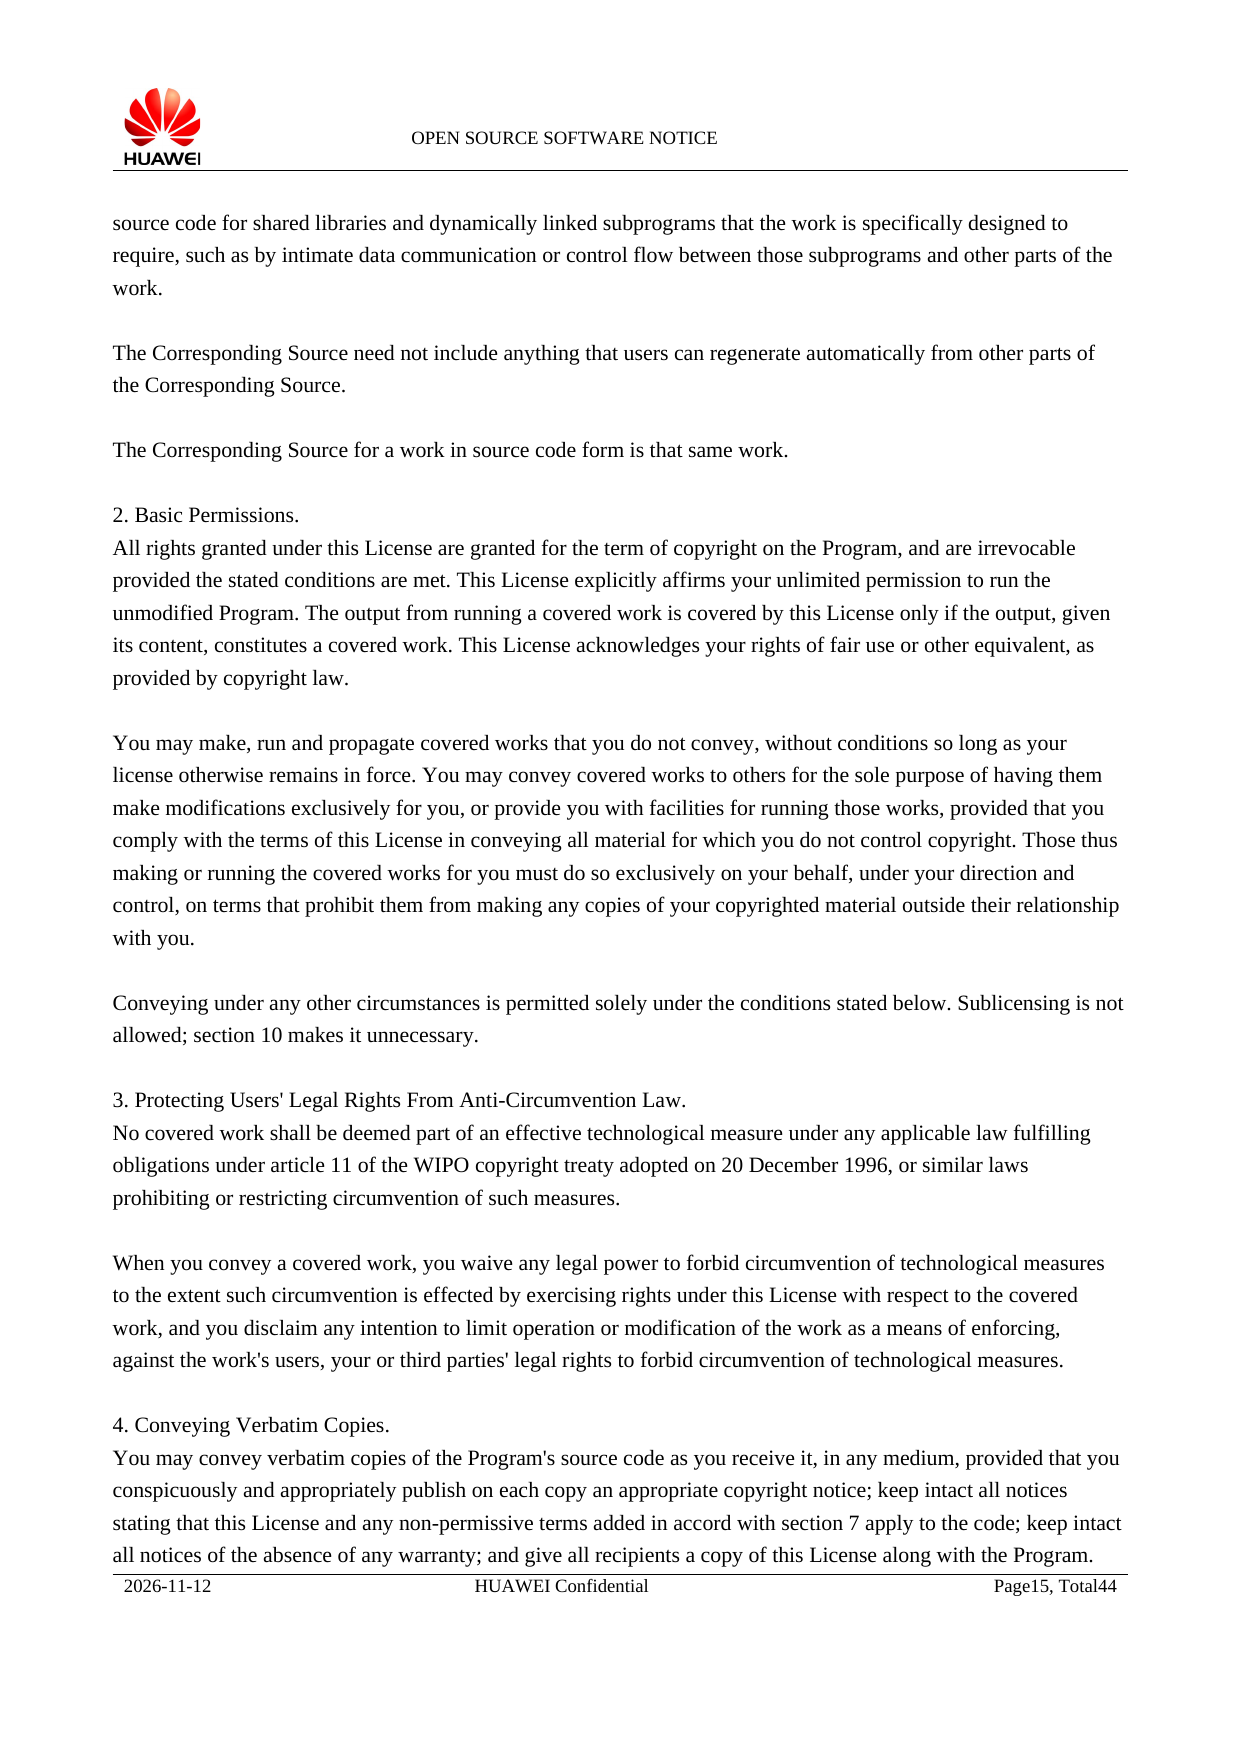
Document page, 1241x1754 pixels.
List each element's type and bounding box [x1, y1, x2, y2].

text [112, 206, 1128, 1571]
picture [124, 88, 201, 165]
